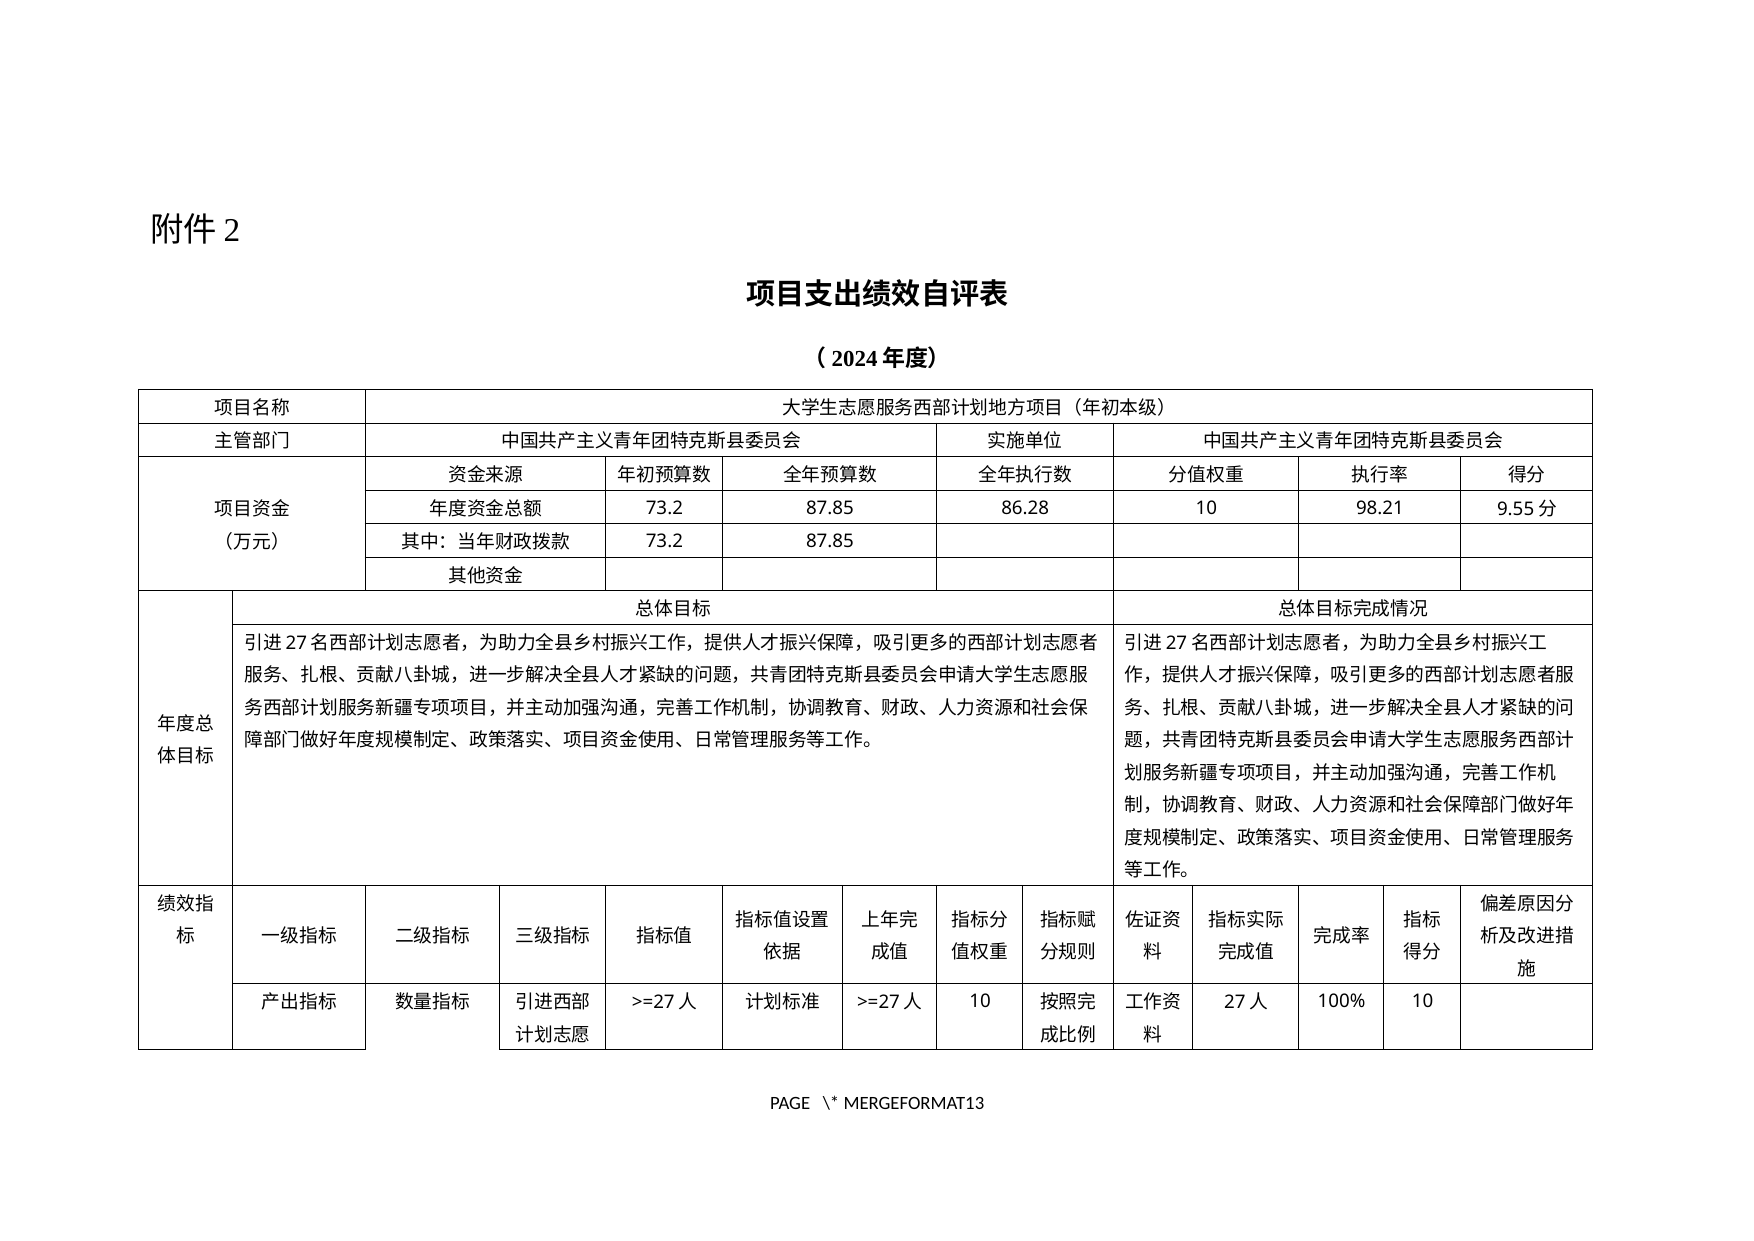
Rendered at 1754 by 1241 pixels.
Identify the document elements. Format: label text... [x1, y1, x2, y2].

table_cell 10 [1384, 984, 1460, 1049]
table_cell 中国共产主义青年团特克斯县委员会 [366, 424, 936, 456]
text 项目支出绩效自评表 [150, 259, 1604, 324]
table_cell 9.55分 [1461, 491, 1592, 523]
table_cell 实施单位 [937, 424, 1113, 456]
table_cell 工作资料 [1114, 984, 1192, 1049]
table_cell 年度总体目标 [139, 591, 232, 885]
table_cell 73.2 [606, 524, 722, 557]
table_cell [1461, 558, 1592, 590]
table_cell 项目资金 （万元） [139, 457, 365, 590]
table_cell 98.21 [1299, 491, 1460, 523]
table_cell 资金来源 [366, 457, 605, 489]
table_cell [723, 558, 936, 590]
table_cell 87.85 [723, 491, 936, 523]
table_cell [1461, 524, 1592, 557]
table_cell 按照完成比例赋分 [1023, 984, 1113, 1049]
table_cell [1114, 558, 1298, 590]
table_cell [937, 524, 1113, 557]
table_cell 计划标准 [723, 984, 842, 1049]
table_cell 完成率 [1299, 886, 1383, 983]
table_cell 偏差原因分析及改进措施 [1461, 886, 1592, 983]
table_cell 86.28 [937, 491, 1113, 523]
table_header 大学生志愿服务西部计划地方项目（年初本级） [366, 390, 1592, 422]
table_cell 分值权重 [1114, 457, 1298, 489]
table_cell [937, 558, 1113, 590]
table_cell [1299, 558, 1460, 590]
table_cell 年初预算数 [606, 457, 722, 489]
text 附件2 [150, 194, 1604, 259]
table_cell 其他资金 [366, 558, 605, 590]
table_cell 全年预算数 [723, 457, 936, 489]
table_cell 总体目标完成情况 [1114, 591, 1592, 624]
table_cell 产出指标 [233, 984, 365, 1049]
table_cell 执行率 [1299, 457, 1460, 489]
table_cell [1299, 524, 1460, 557]
table_cell 27人 [1193, 984, 1298, 1049]
table_cell 佐证资料 [1114, 886, 1192, 983]
table_cell 指标赋分规则 [1023, 886, 1113, 983]
table_cell 指标值设置依据 [723, 886, 842, 983]
table_cell 总体目标 [233, 591, 1113, 624]
table_cell 数量指标 [366, 984, 499, 1049]
table_cell 指标值 [606, 886, 722, 983]
table_cell 中国共产主义青年团特克斯县委员会 [1114, 424, 1592, 456]
table_header 项目名称 [139, 390, 365, 422]
table_cell [606, 558, 722, 590]
table_cell >=27人 [606, 984, 722, 1049]
table_cell 上年完成值 [843, 886, 936, 983]
table_cell 得分 [1461, 457, 1592, 489]
table_cell 一级指标 [233, 886, 365, 983]
table_cell >=27人 [843, 984, 936, 1049]
table_cell 年度资金总额 [366, 491, 605, 523]
table_cell 全年执行数 [937, 457, 1113, 489]
table_cell 73.2 [606, 491, 722, 523]
table_cell 引进27名西部计划志愿者，为助力全县乡村振兴工作，提供人才振兴保障，吸引更多的西部计划志愿者服务、扎根、贡献八卦城，进一步解决全县人才紧缺的问题，共青团特克斯县委员会申请大学生志愿服务西部计划服务新疆专项项目，并主动加强沟通，完善工作机制，协调教育、财政、人力资源和社会保障部门做好年度规模制定、政策落实、项目资金使用、日常管理服务等工作。 [1114, 625, 1592, 885]
table_cell 三级指标 [500, 886, 605, 983]
table_cell 引进西部计划志愿者人数 [500, 984, 605, 1049]
table_cell 主管部门 [139, 424, 365, 456]
table_cell 二级指标 [366, 886, 499, 983]
table_cell [1461, 984, 1592, 1049]
table_cell 100% [1299, 984, 1383, 1049]
table_cell 指标实际完成值 [1193, 886, 1298, 983]
text （ 2024年度） [150, 324, 1604, 389]
table_cell 87.85 [723, 524, 936, 557]
table_cell 指标得分 [1384, 886, 1460, 983]
table_cell 绩效指标 [139, 886, 232, 1049]
table_cell 指标分值权重 [937, 886, 1022, 983]
table_cell 其中：当年财政拨款 [366, 524, 605, 557]
table_cell 10 [1114, 491, 1298, 523]
table_cell [1114, 524, 1298, 557]
table_cell 10 [937, 984, 1022, 1049]
table_cell 引进27名西部计划志愿者，为助力全县乡村振兴工作，提供人才振兴保障，吸引更多的西部计划志愿者服务、扎根、贡献八卦城，进一步解决全县人才紧缺的问题，共青团特克斯县委员会申请大学生志愿服务西部计划服务新疆专项项目，并主动加强沟通，完善工作机制，协调教育、财政、人力资源和社会保障部门做好年度规模制定、政策落实、项目资金使用、日常管理服务等工作。 [233, 625, 1113, 885]
